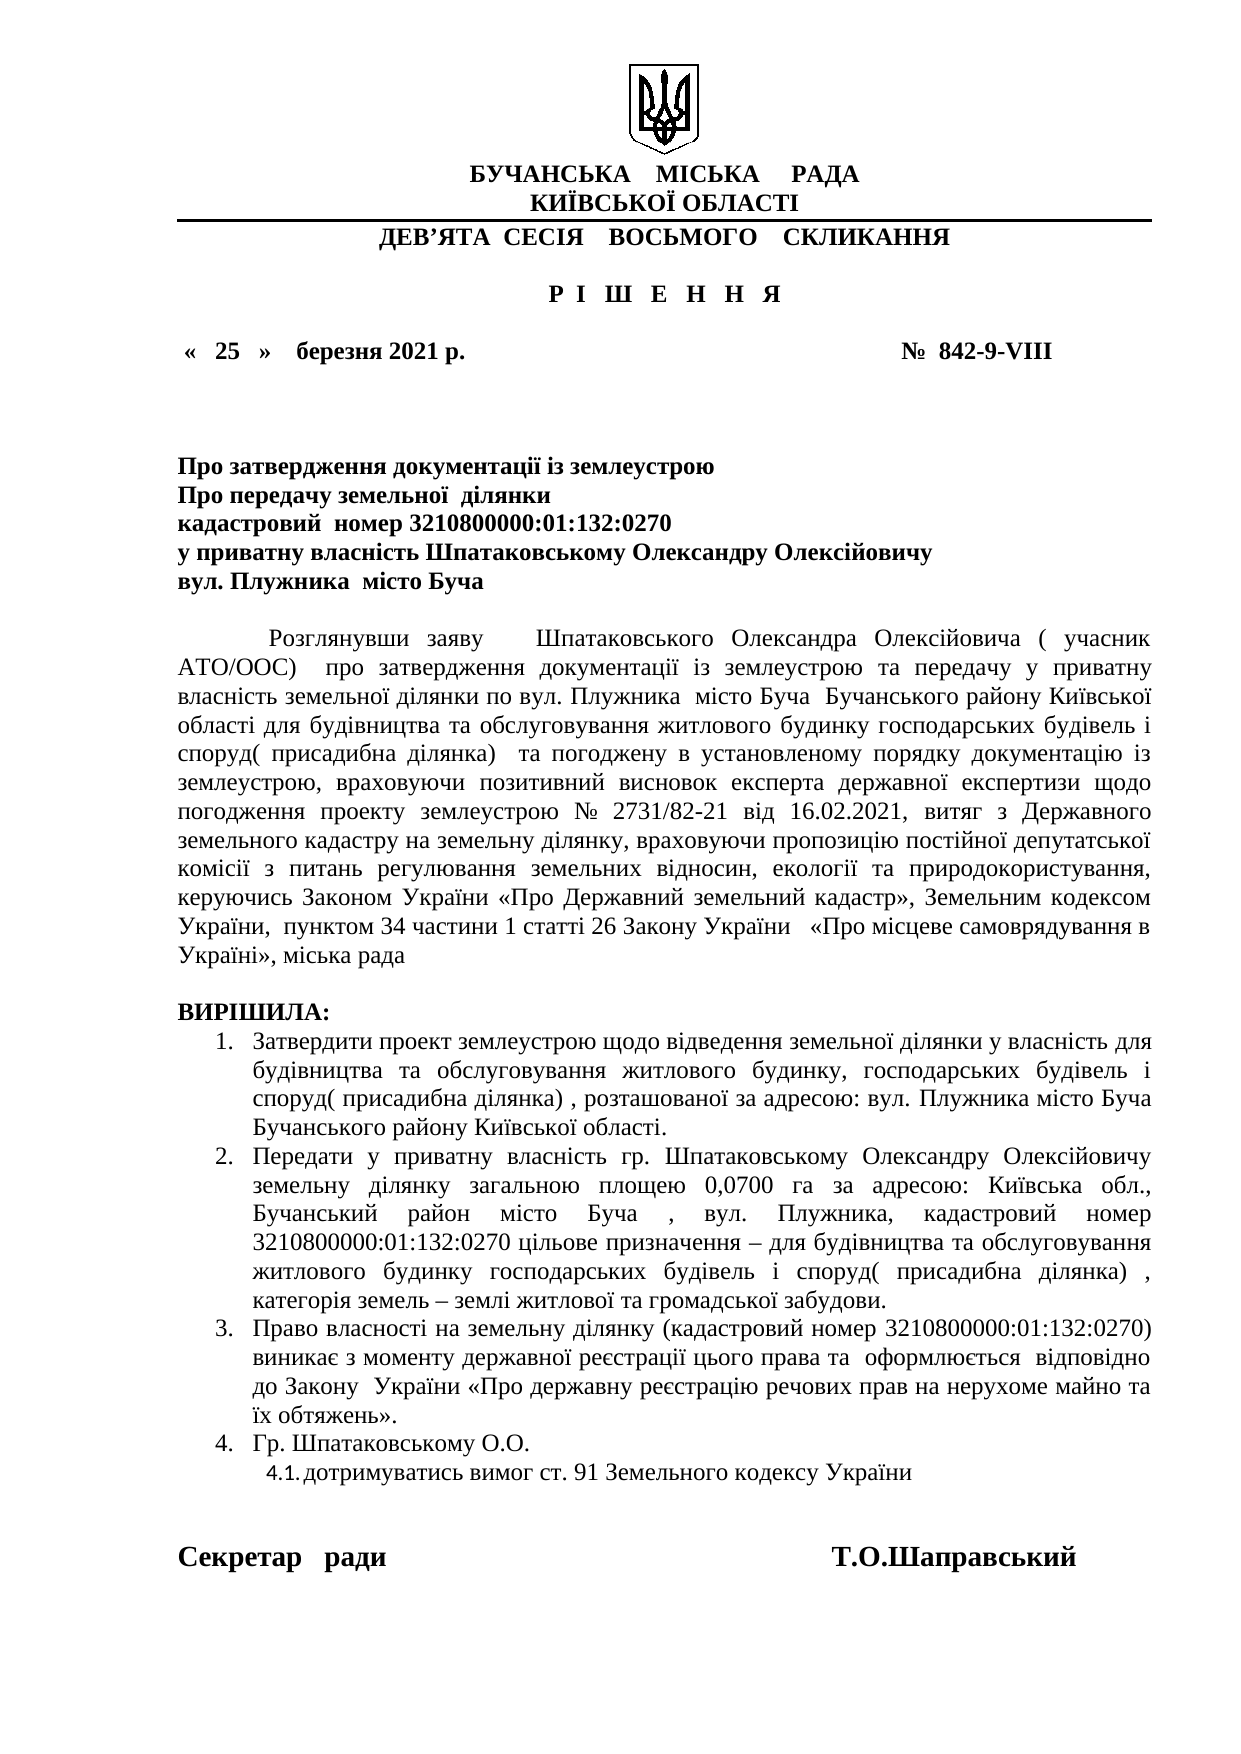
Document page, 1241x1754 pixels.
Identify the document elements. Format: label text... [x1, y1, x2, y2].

text кадастровий номер 3210800000:01:132:0270 [177, 508, 1152, 537]
list Затвердити проект землеустрою щодо відведення земельної ділянки у власність для будівництва та обслуговування житлового будинку, господарських будівель і споруд( присадибна ділянка) , розташованої за адресою: вул. Плужника місто Буча Бучанського району Київської області. [215, 1026, 1152, 1141]
list Передати у приватну власність гр. Шпатаковському Олександру Олексійовичу земельну ділянку загальною площею 0,0700 га за адресою: Київська обл., Бучанський район місто Буча , вул. Плужника, кадастровий номер 3210800000:01:132:0270 цільове призначення – для будівництва та обслуговування житлового будинку господарських будівель і споруд( присадибна ділянка) , категорія земель – землі житлової та громадської забудови. [215, 1141, 1152, 1313]
text Про затвердження документації із землеустрою [177, 451, 1152, 480]
text Про передачу земельної ділянки [177, 480, 1152, 508]
list Гр. Шпатаковському О.О. [215, 1428, 1152, 1457]
text Р І Ш Е Н Н Я [177, 279, 1152, 308]
text вул. Плужника місто Буча [177, 566, 1152, 595]
text ВИРІШИЛА: [177, 997, 1152, 1026]
list дотримуватись вимог ст. 91 Земельного кодексу України [266, 1457, 1152, 1486]
text у приватну власність Шпатаковському Олександру Олексійовичу [177, 537, 1152, 566]
list Право власності на земельну ділянку (кадастровий номер 3210800000:01:132:0270) виникає з моменту державної реєстрації цього права та оформлюється відповідно до Закону України «Про державну реєстрацію речових прав на нерухоме майно та їх обтяжень». [215, 1313, 1152, 1428]
text « 25 » березня 2021 р. № 842-9-VIII [177, 336, 1152, 365]
text КИЇВСЬКОЇ ОБЛАСТІ [177, 188, 1152, 219]
text Секретар ради Т.О.Шаправський [177, 1539, 1152, 1573]
text Розглянувши заяву Шпатаковського Олександра Олексійовича ( учасник АТО/ООС) про затвердження документації із землеустрою та передачу у приватну власність земельної ділянки по вул. Плужника місто Буча Бучанського району Київської області для будівництва та обслуговування житлового будинку господарських будівель і споруд( присадибна ділянка) та погоджену в установленому порядку документацію із землеустрою, враховуючи позитивний висновок експерта державної експертизи щодо погодження проекту землеустрою № 2731/82-21 від 16.02.2021, витяг з Державного земельного кадастру на земельну ділянку, враховуючи пропозицію постійної депутатської комісії з питань регулювання земельних відносин, екології та природокористування, керуючись Законом України «Про Державний земельний кадастр», Земельним кодексом України, пунктом 34 частини 1 статті 26 Закону України «Про місцеве самоврядування в Україні», міська рада [177, 623, 1152, 968]
text БУЧАНСЬКА МІСЬКА РАДА [177, 159, 1152, 188]
text ДЕВ’ЯТА СЕСІЯ ВОСЬМОГО СКЛИКАННЯ [177, 222, 1152, 251]
